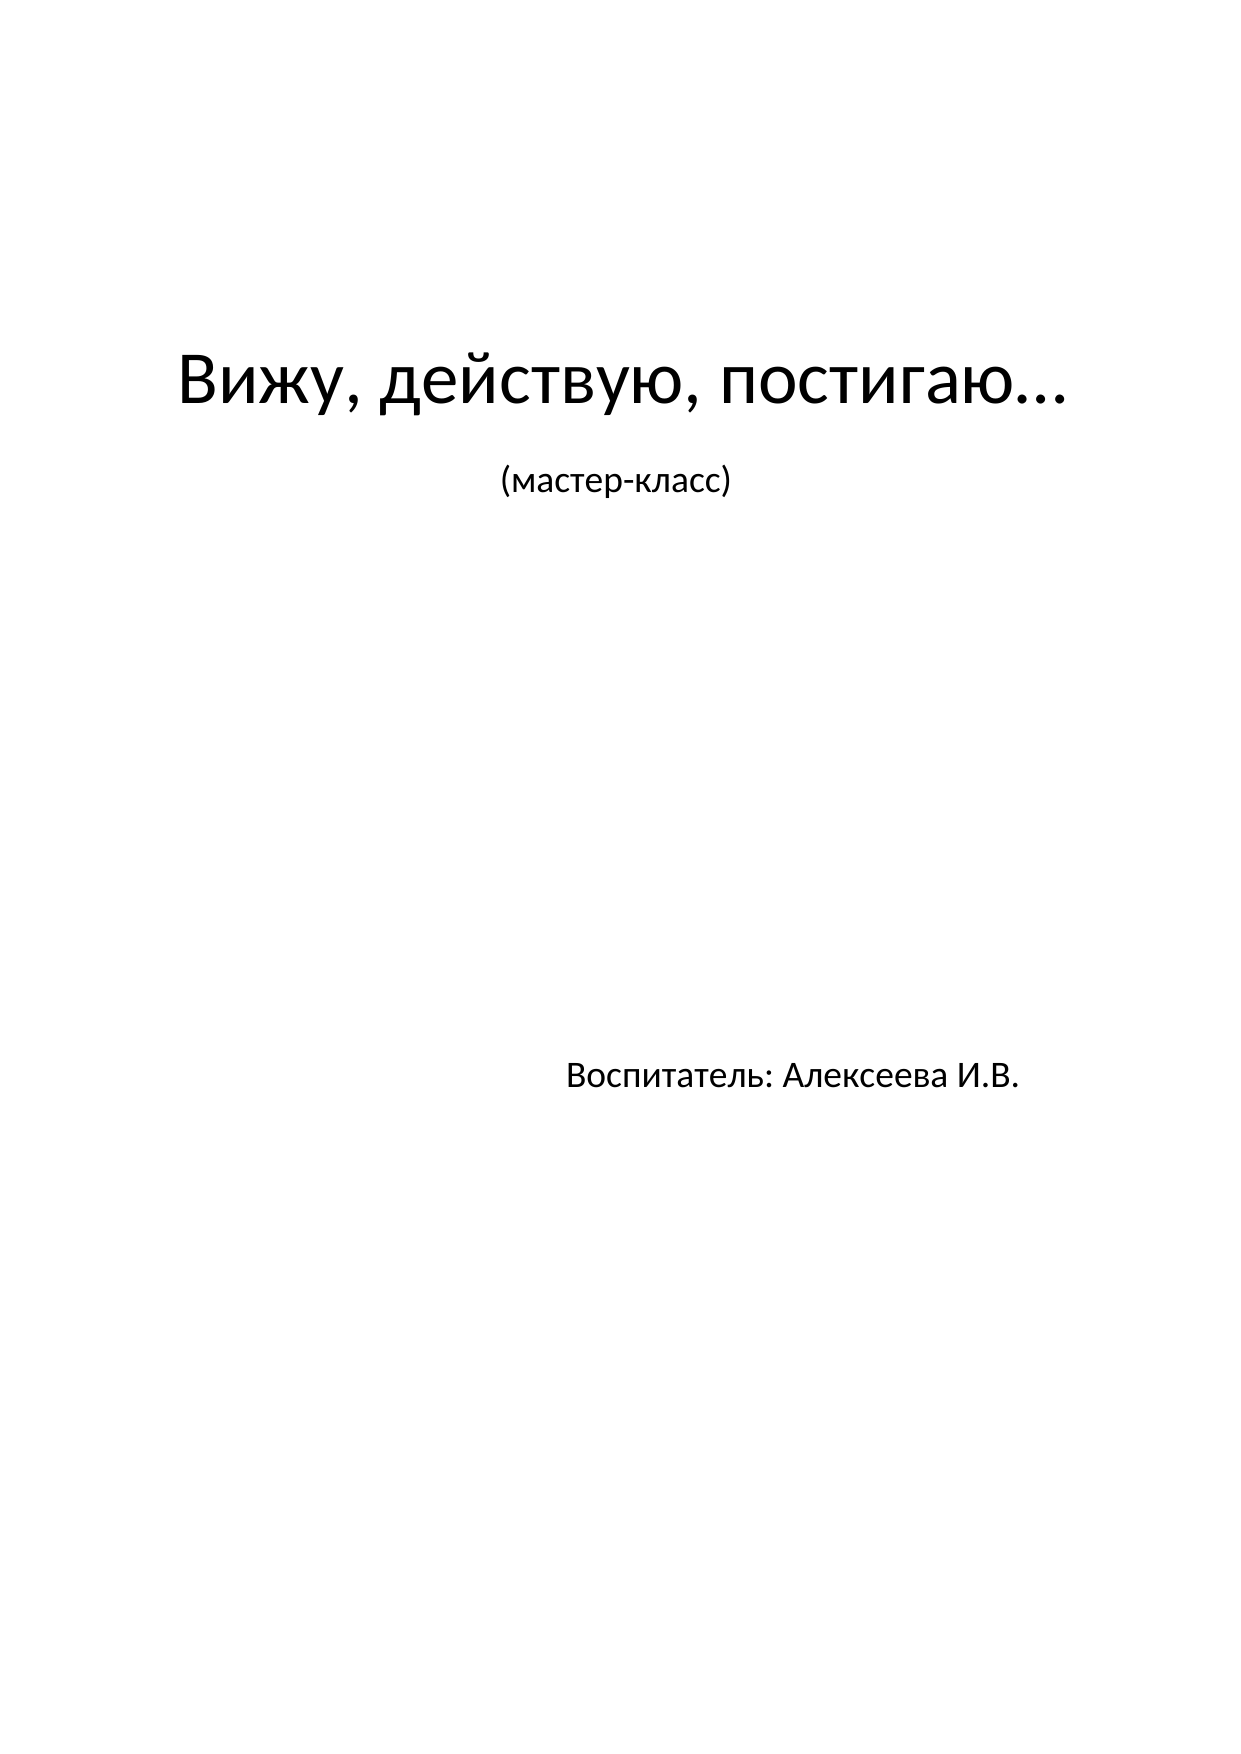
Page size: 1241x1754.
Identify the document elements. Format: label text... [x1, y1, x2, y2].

text Воспитатель: Алексеева И.В. [177, 1051, 1152, 1097]
text (мастер-класс) [177, 456, 1152, 502]
text Вижу, действую, постигаю… [177, 330, 1152, 422]
